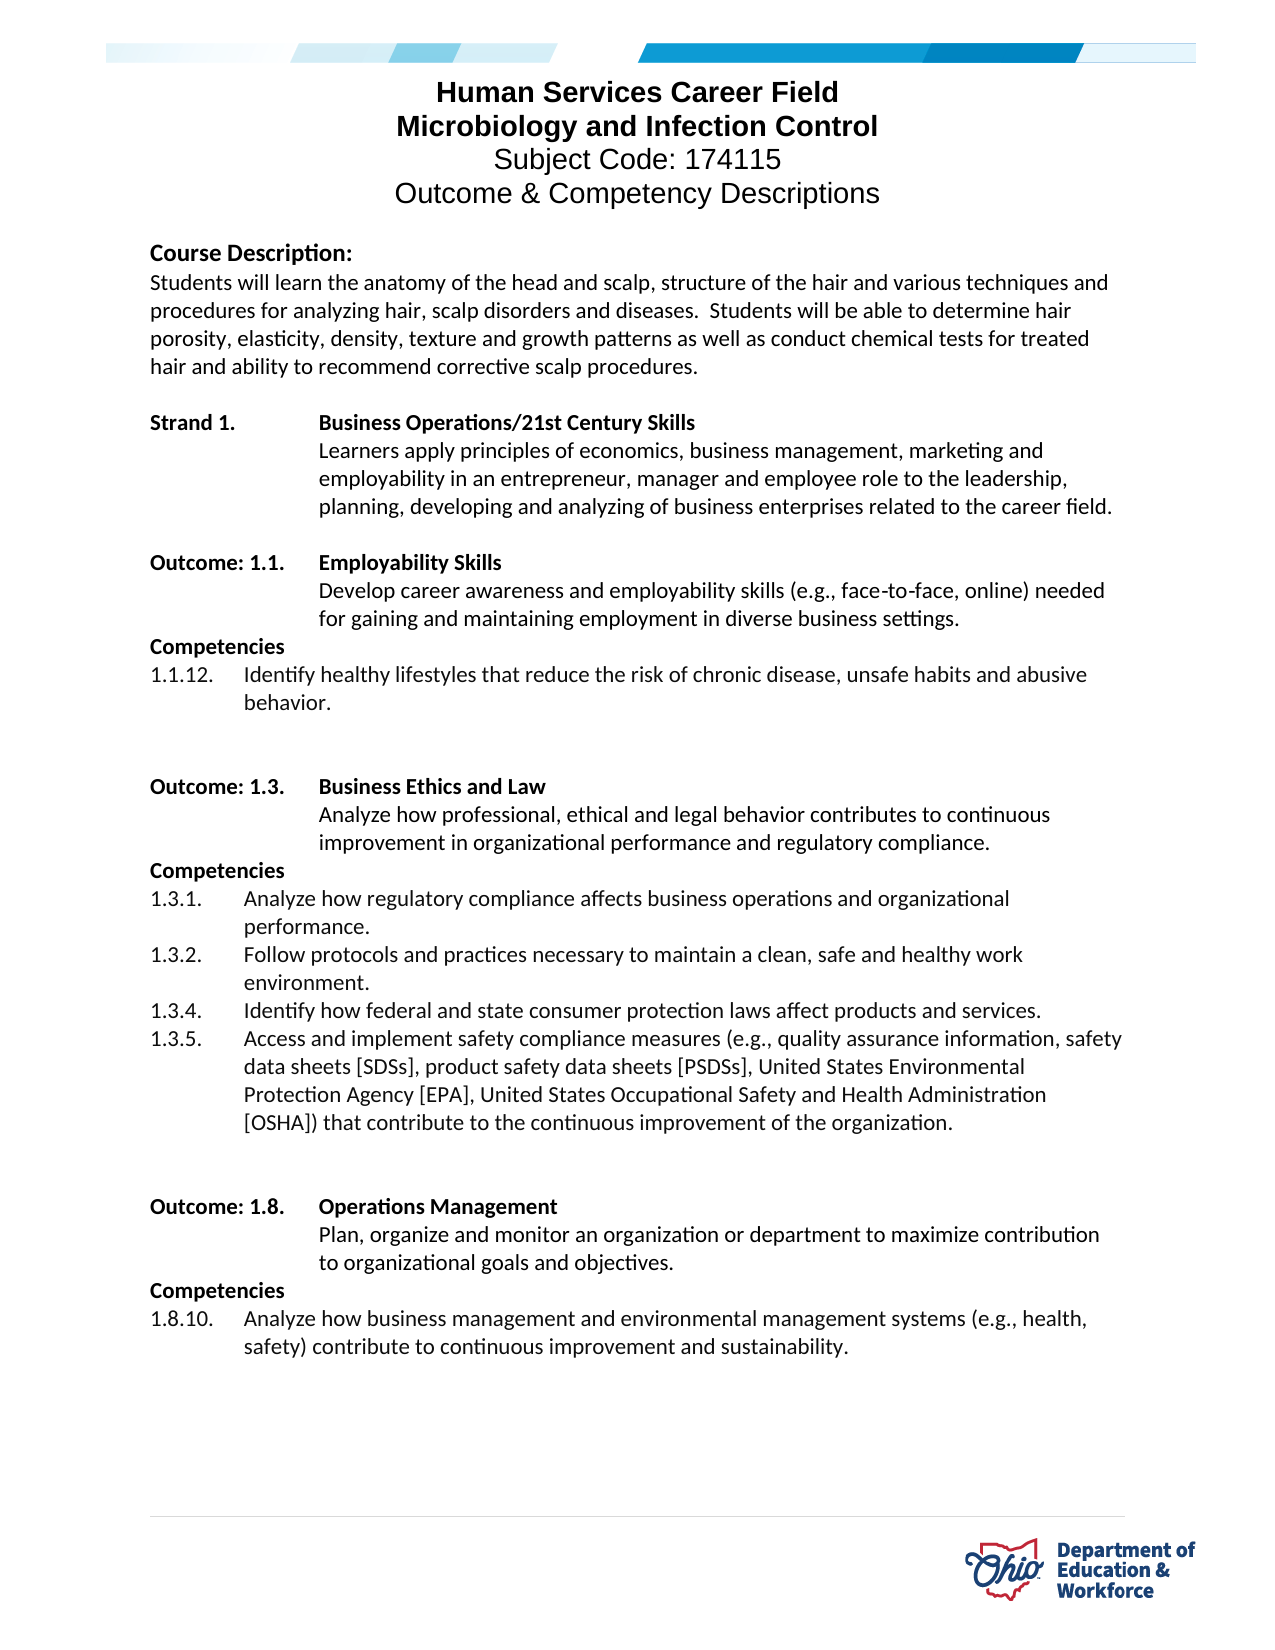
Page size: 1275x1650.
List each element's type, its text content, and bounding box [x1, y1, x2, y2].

text Outcome: 1.3. Business Ethics and Law [150, 772, 1125, 800]
text Outcome: 1.1. Employability Skills [150, 548, 1125, 576]
text Plan, organize and monitor an organization or department to maximize contribution to organizational goals and objectives. [319, 1220, 1125, 1276]
text Course Description: [150, 237, 1125, 268]
text Competencies [150, 632, 1125, 660]
text 1.3.1. Analyze how regulatory compliance affects business operations and organizational performance. [150, 884, 1125, 940]
text Learners apply principles of economics, business management, marketing and employability in an entrepreneur, manager and employee role to the leadership, planning, developing and analyzing of business enterprises related to the career field. [319, 436, 1125, 520]
text 1.8.10. Analyze how business management and environmental management systems (e.g., health, safety) contribute to continuous improvement and sustainability. [150, 1304, 1125, 1361]
text 1.1.12. Identify healthy lifestyles that reduce the risk of chronic disease, unsafe habits and abusive behavior. [150, 660, 1125, 716]
text Students will learn the anatomy of the head and scalp, structure of the hair and various techniques and procedures for analyzing hair, scalp disorders and diseases. Students will be able to determine hair porosity, elasticity, density, texture and growth patterns as well as conduct chemical tests for treated hair and ability to recommend corrective scalp procedures. [150, 268, 1125, 380]
text 1.3.5. Access and implement safety compliance measures (e.g., quality assurance information, safety data sheets [SDSs], product safety data sheets [PSDSs], United States Environmental Protection Agency [EPA], United States Occupational Safety and Health Administration [OSHA]) that contribute to the continuous improvement of the organization. [150, 1024, 1125, 1136]
text Develop career awareness and employability skills (e.g., face‐to‐face, online) needed for gaining and maintaining employment in diverse business settings. [319, 576, 1125, 632]
text Outcome: 1.8. Operations Management [150, 1192, 1125, 1220]
picture [21, 11, 1275, 1639]
text 1.3.4. Identify how federal and state consumer protection laws affect products and services. [150, 996, 1125, 1024]
text Strand 1. Business Operations/21st Century Skills [150, 408, 1125, 436]
text 1.3.2. Follow protocols and practices necessary to maintain a clean, safe and healthy work environment. [150, 940, 1125, 996]
text Competencies [150, 856, 1125, 884]
text Analyze how professional, ethical and legal behavior contributes to continuous improvement in organizational performance and regulatory compliance. [319, 800, 1125, 856]
text Competencies [150, 1276, 1125, 1304]
